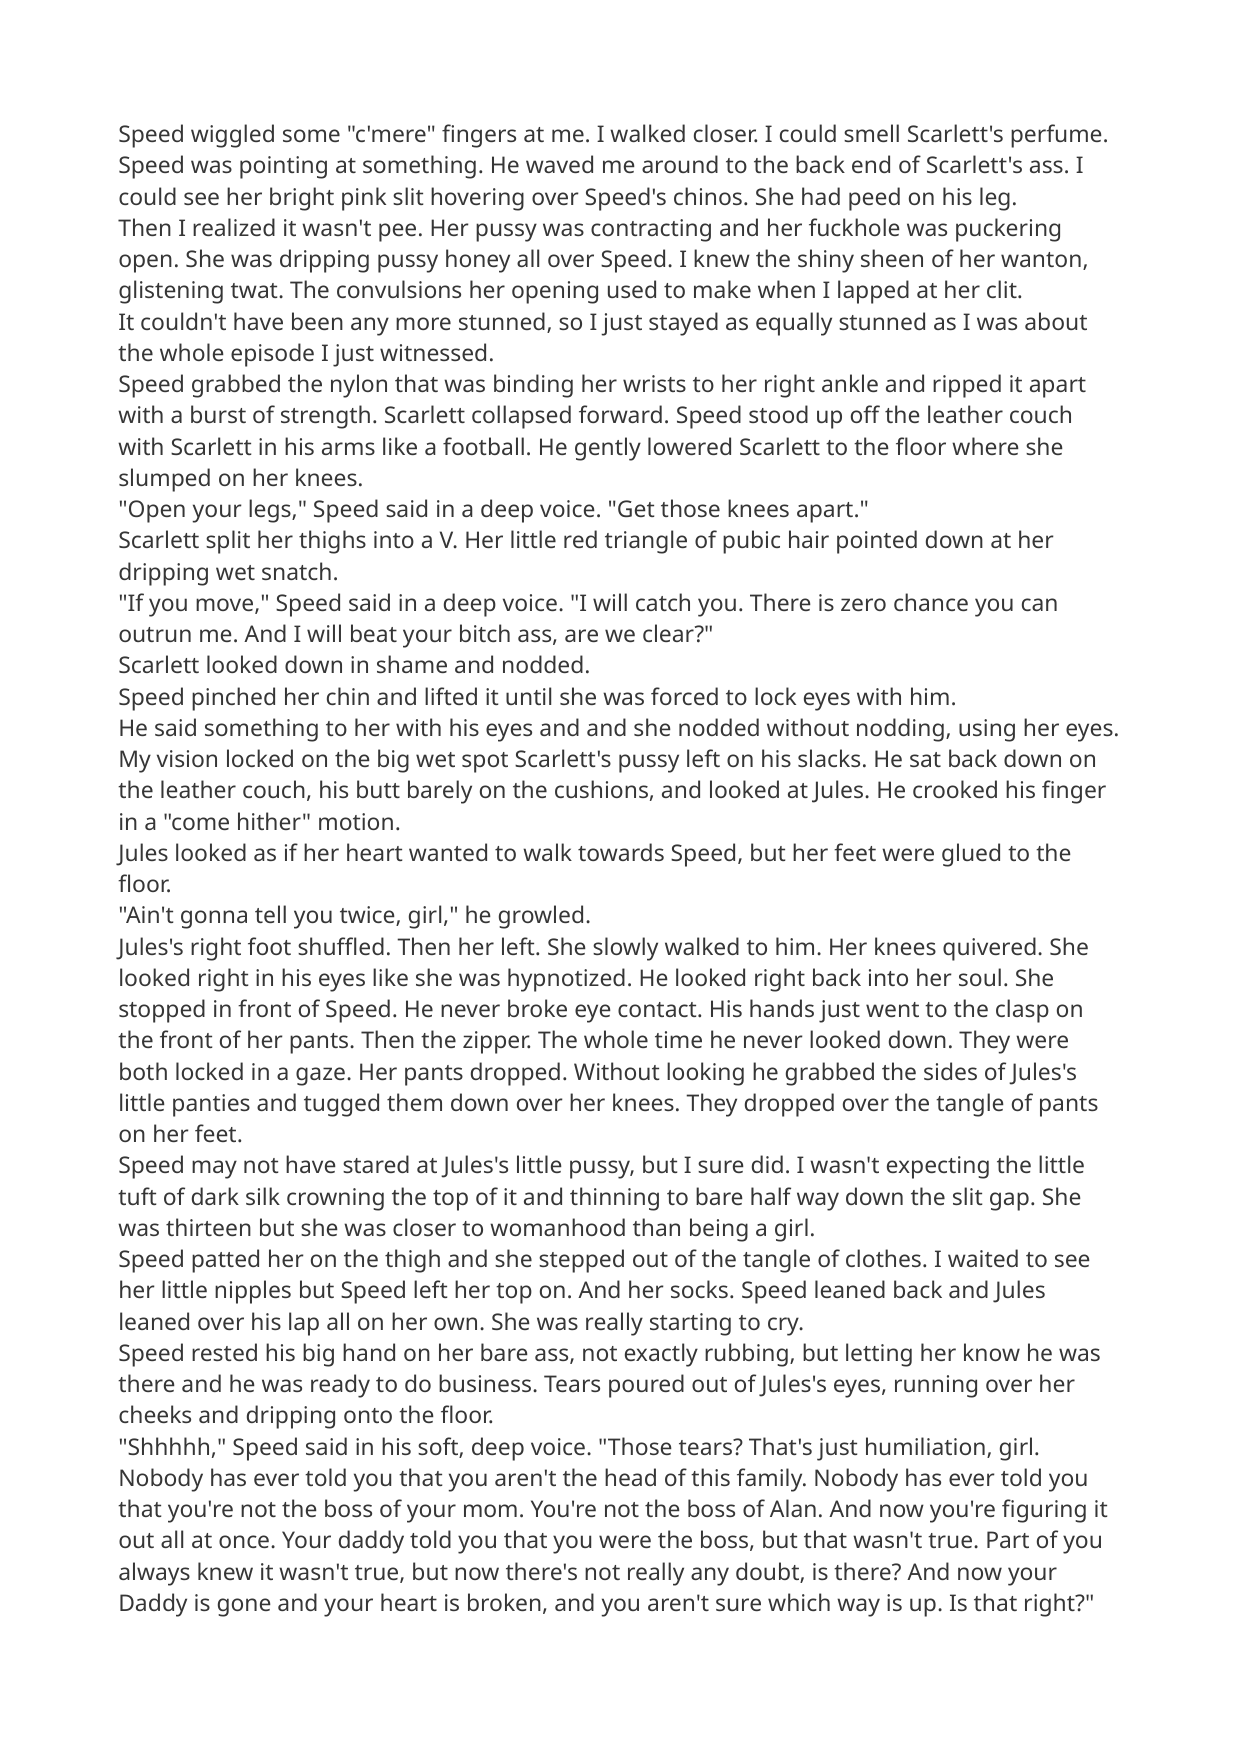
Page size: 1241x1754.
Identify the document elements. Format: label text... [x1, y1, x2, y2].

text "Open your legs," Speed said in a deep voice. "Get those knees apart." [118, 493, 1122, 524]
text He said something to her with his eyes and and she nodded without nodding, using her eyes. [118, 712, 1122, 743]
text "Ain't gonna tell you twice, girl," he growled. [118, 899, 1122, 931]
text Speed grabbed the nylon that was binding her wrists to her right ankle and ripped it apart with a burst of strength. Scarlett collapsed forward. Speed stood up off the leather couch with Scarlett in his arms like a football. He gently lowered Scarlett to the floor where she slumped on her knees. [118, 368, 1122, 493]
text Speed patted her on the thigh and she stepped out of the tangle of clothes. I waited to see her little nipples but Speed left her top on. And her socks. Speed leaned back and Jules leaned over his lap all on her own. She was really starting to cry. [118, 1243, 1122, 1337]
text Then I realized it wasn't pee. Her pussy was contracting and her fuckhole was puckering open. She was dripping pussy honey all over Speed. I knew the shiny sheen of her wanton, glistening twat. The convulsions her opening used to make when I lapped at her clit. [118, 212, 1122, 306]
text Jules's right foot shuffled. Then her left. She slowly walked to him. Her knees quivered. She looked right in his eyes like she was hypnotized. He looked right back into her soul. She stopped in front of Speed. He never broke eye contact. His hands just went to the clasp on the front of her pants. Then the zipper. The whole time he never looked down. They were both locked in a gaze. Her pants dropped. Without looking he grabbed the sides of Jules's little panties and tugged them down over her knees. They dropped over the tangle of pants on her feet. [118, 931, 1122, 1149]
text Speed may not have stared at Jules's little pussy, but I sure did. I wasn't expecting the little tuft of dark silk crowning the top of it and thinning to bare half way down the slit gap. She was thirteen but she was closer to womanhood than being a girl. [118, 1149, 1122, 1243]
text It couldn't have been any more stunned, so I just stayed as equally stunned as I was about the whole episode I just witnessed. [118, 306, 1122, 368]
text "Shhhhh," Speed said in his soft, deep voice. "Those tears? That's just humiliation, girl. Nobody has ever told you that you aren't the head of this family. Nobody has ever told you that you're not the boss of your mom. You're not the boss of Alan. And now you're figuring it out all at once. Your daddy told you that you were the boss, but that wasn't true. Part of you always knew it wasn't true, but now there's not really any doubt, is there? And now your Daddy is gone and your heart is broken, and you aren't sure which way is up. Is that right?" [118, 1431, 1122, 1618]
text "If you move," Speed said in a deep voice. "I will catch you. There is zero chance you can outrun me. And I will beat your bitch ass, are we clear?" [118, 587, 1122, 649]
text Jules looked as if her heart wanted to walk towards Speed, but her feet were glued to the floor. [118, 837, 1122, 899]
text Speed wiggled some "c'mere" fingers at me. I walked closer. I could smell Scarlett's perfume. Speed was pointing at something. He waved me around to the back end of Scarlett's ass. I could see her bright pink slit hovering over Speed's chinos. She had peed on his leg. [118, 118, 1122, 212]
text Speed rested his big hand on her bare ass, not exactly rubbing, but letting her know he was there and he was ready to do business. Tears poured out of Jules's eyes, running over her cheeks and dripping onto the floor. [118, 1337, 1122, 1431]
text Scarlett looked down in shame and nodded. [118, 649, 1122, 681]
text Scarlett split her thighs into a V. Her little red triangle of pubic hair pointed down at her dripping wet snatch. [118, 524, 1122, 587]
text Speed pinched her chin and lifted it until she was forced to lock eyes with him. [118, 681, 1122, 712]
text My vision locked on the big wet spot Scarlett's pussy left on his slacks. He sat back down on the leather couch, his butt barely on the cushions, and looked at Jules. He crooked his finger in a "come hither" motion. [118, 743, 1122, 837]
